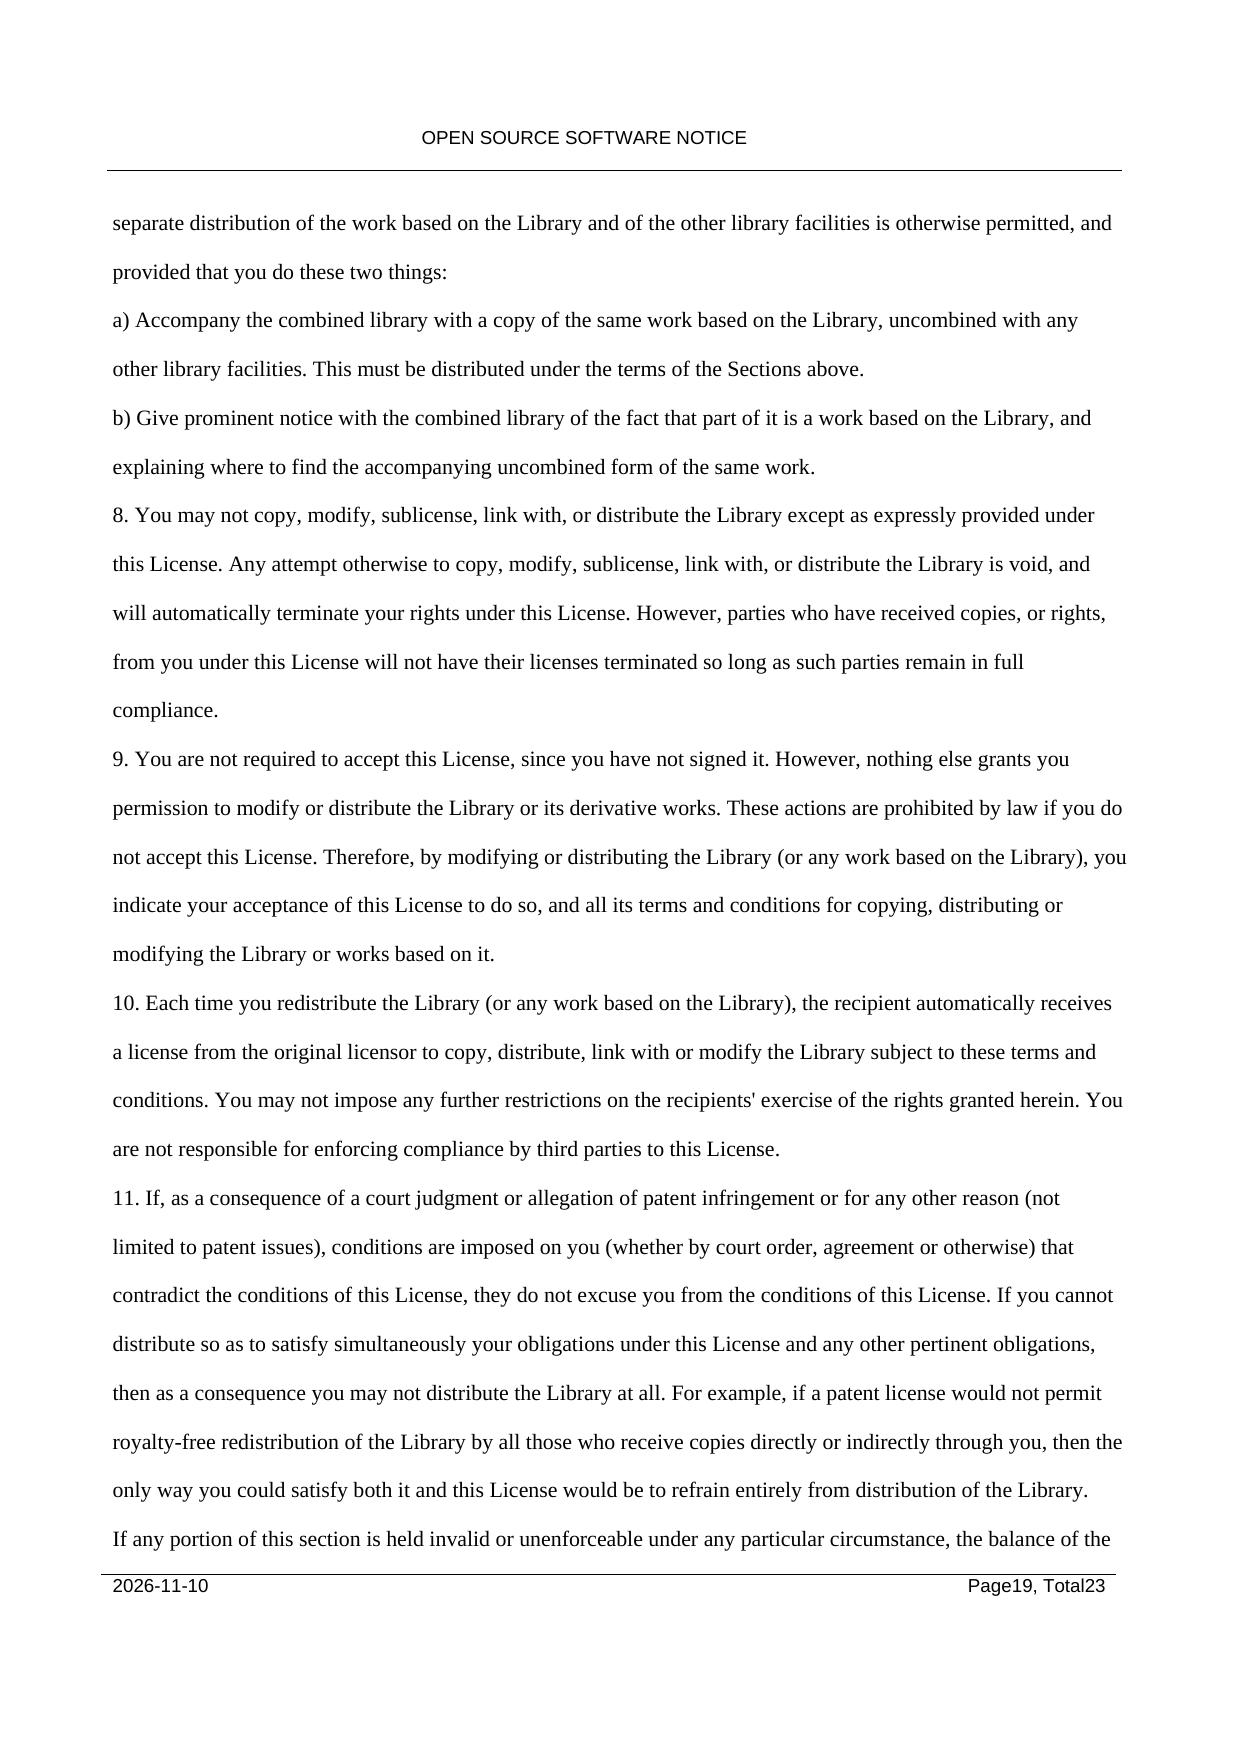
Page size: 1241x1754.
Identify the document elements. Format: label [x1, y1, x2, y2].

text [112, 206, 1128, 1555]
